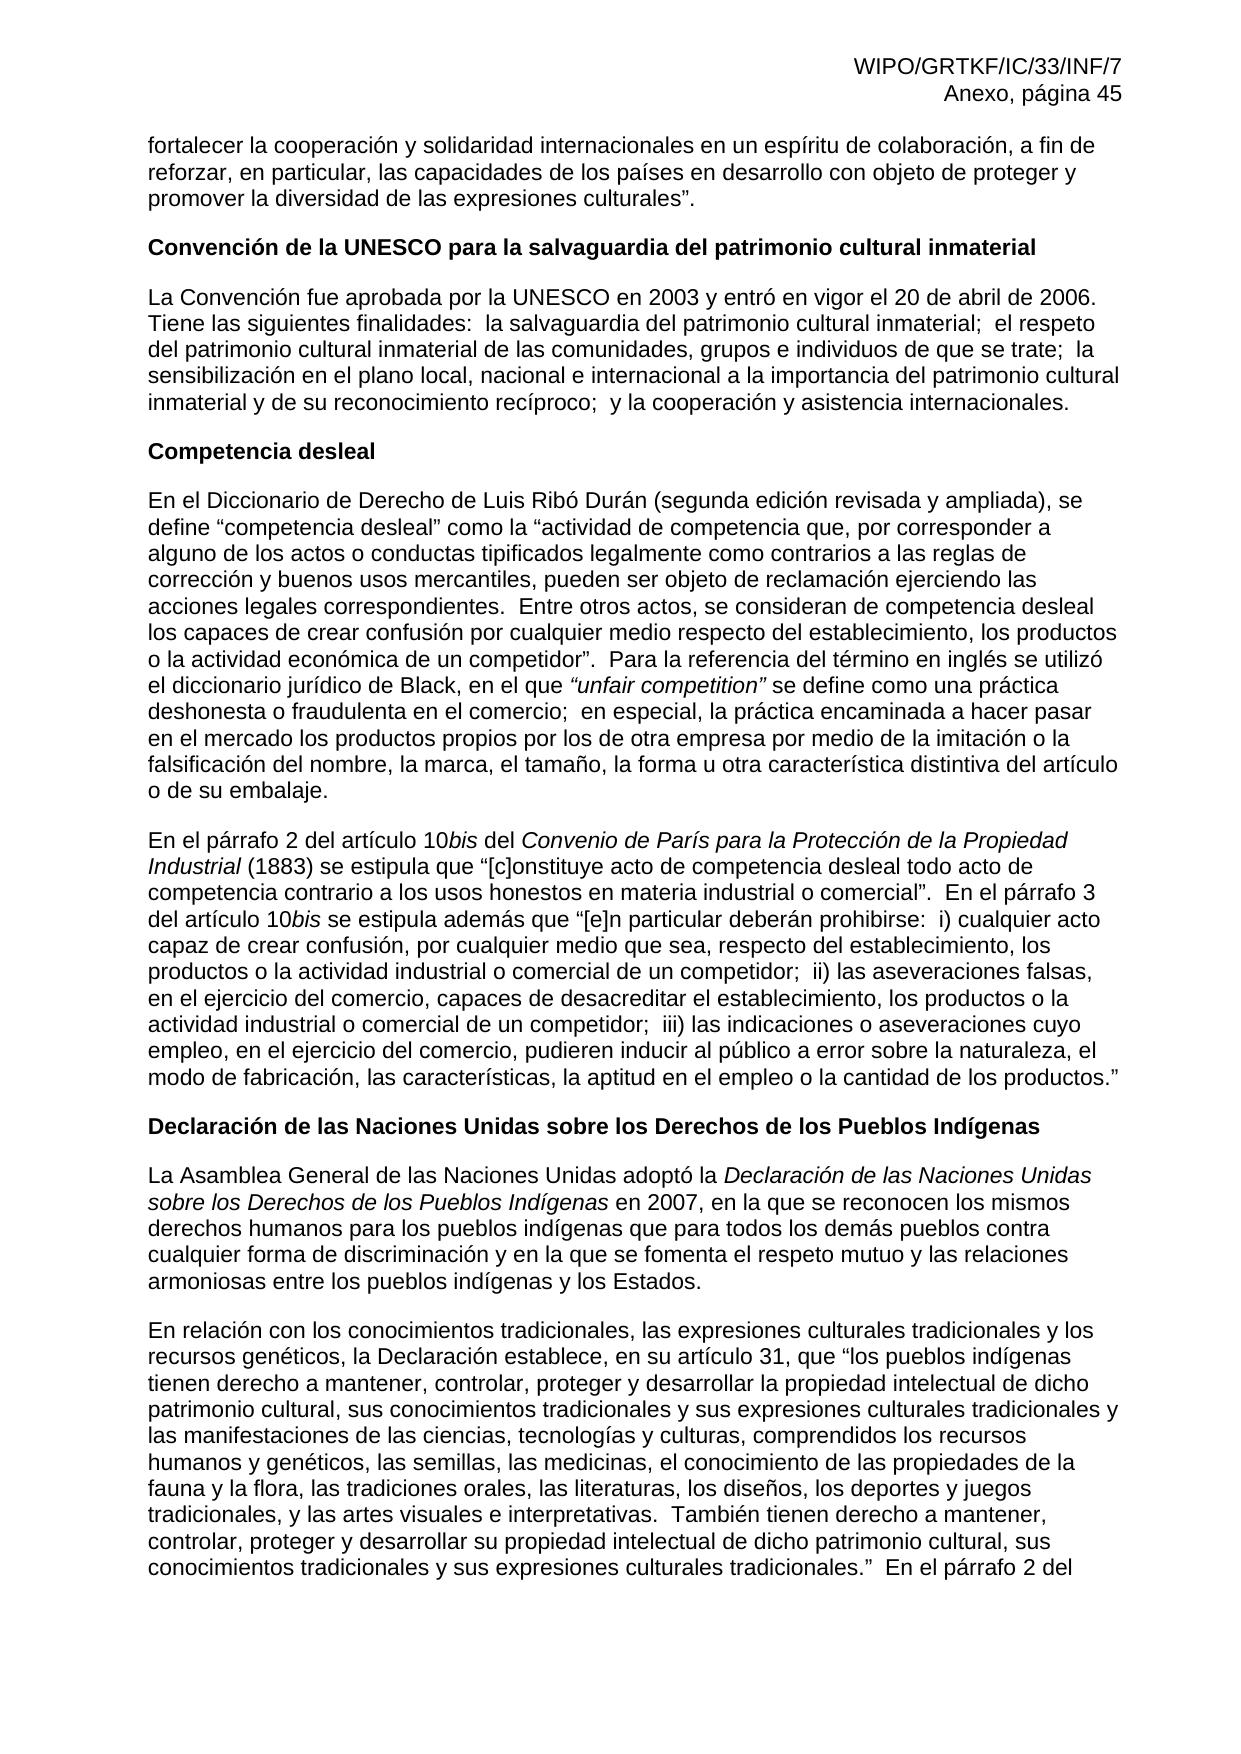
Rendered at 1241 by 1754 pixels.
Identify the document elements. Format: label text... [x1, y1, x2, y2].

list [148, 1317, 1122, 1581]
list En el párrafo 2 del artículo 10bis del Convenio de París para la Protección de la Propiedad Industrial (1883) se estipula que “[c]onstituye acto de competencia desleal todo acto de competencia contrario a los usos honestos en materia industrial o comercial”. En el párrafo 3 del artículo 10bis se estipula además que “[e]n particular deberán prohibirse: i) cualquier acto capaz de crear confusión, por cualquier medio que sea, respecto del establecimiento, los productos o la actividad industrial o comercial de un competidor; ii) las aseveraciones falsas, en el ejercicio del comercio, capaces de desacreditar el establecimiento, los productos o la actividad industrial o comercial de un competidor; iii) las indicaciones o aseveraciones cuyo empleo, en el ejercicio del comercio, pudieren inducir al público a error sobre la naturaleza, el modo de fabricación, las características, la aptitud en el empleo o la cantidad de los productos.” [148, 827, 1122, 1090]
list Competencia desleal [148, 438, 1122, 464]
list La Convención fue aprobada por la UNESCO en 2003 y entró en vigor el 20 de abril de 2006. Tiene las siguientes finalidades: la salvaguardia del patrimonio cultural inmaterial; el respeto del patrimonio cultural inmaterial de las comunidades, grupos e individuos de que se trate; la sensibilización en el plano local, nacional e internacional a la importancia del patrimonio cultural inmaterial y de su reconocimiento recíproco; y la cooperación y asistencia internacionales. [148, 283, 1122, 415]
list Declaración de las Naciones Unidas sobre los Derechos de los Pueblos Indígenas [148, 1113, 1122, 1139]
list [148, 132, 1122, 211]
list La Asamblea General de las Naciones Unidas adoptó la Declaración de las Naciones Unidas sobre los Derechos de los Pueblos Indígenas en 2007, en la que se reconocen los mismos derechos humanos para los pueblos indígenas que para todos los demás pueblos contra cualquier forma de discriminación y en la que se fomenta el respeto mutuo y las relaciones armoniosas entre los pueblos indígenas y los Estados. [148, 1162, 1122, 1294]
list En el Diccionario de Derecho de Luis Ribó Durán (segunda edición revisada y ampliada), se define “competencia desleal” como la “actividad de competencia que, por corresponder a alguno de los actos o conductas tipificados legalmente como contrarios a las reglas de corrección y buenos usos mercantiles, pueden ser objeto de reclamación ejerciendo las acciones legales correspondientes. Entre otros actos, se consideran de competencia desleal los capaces de crear confusión por cualquier medio respecto del establecimiento, los productos o la actividad económica de un competidor”. Para la referencia del término en inglés se utilizó el diccionario jurídico de Black, en el que “unfair competition” se define como una práctica deshonesta o fraudulenta en el comercio; en especial, la práctica encaminada a hacer pasar en el mercado los productos propios por los de otra empresa por medio de la imitación o la falsificación del nombre, la marca, el tamaño, la forma u otra característica distintiva del artículo o de su embalaje. [148, 487, 1122, 804]
list Convención de la UNESCO para la salvaguardia del patrimonio cultural inmaterial [148, 234, 1122, 261]
